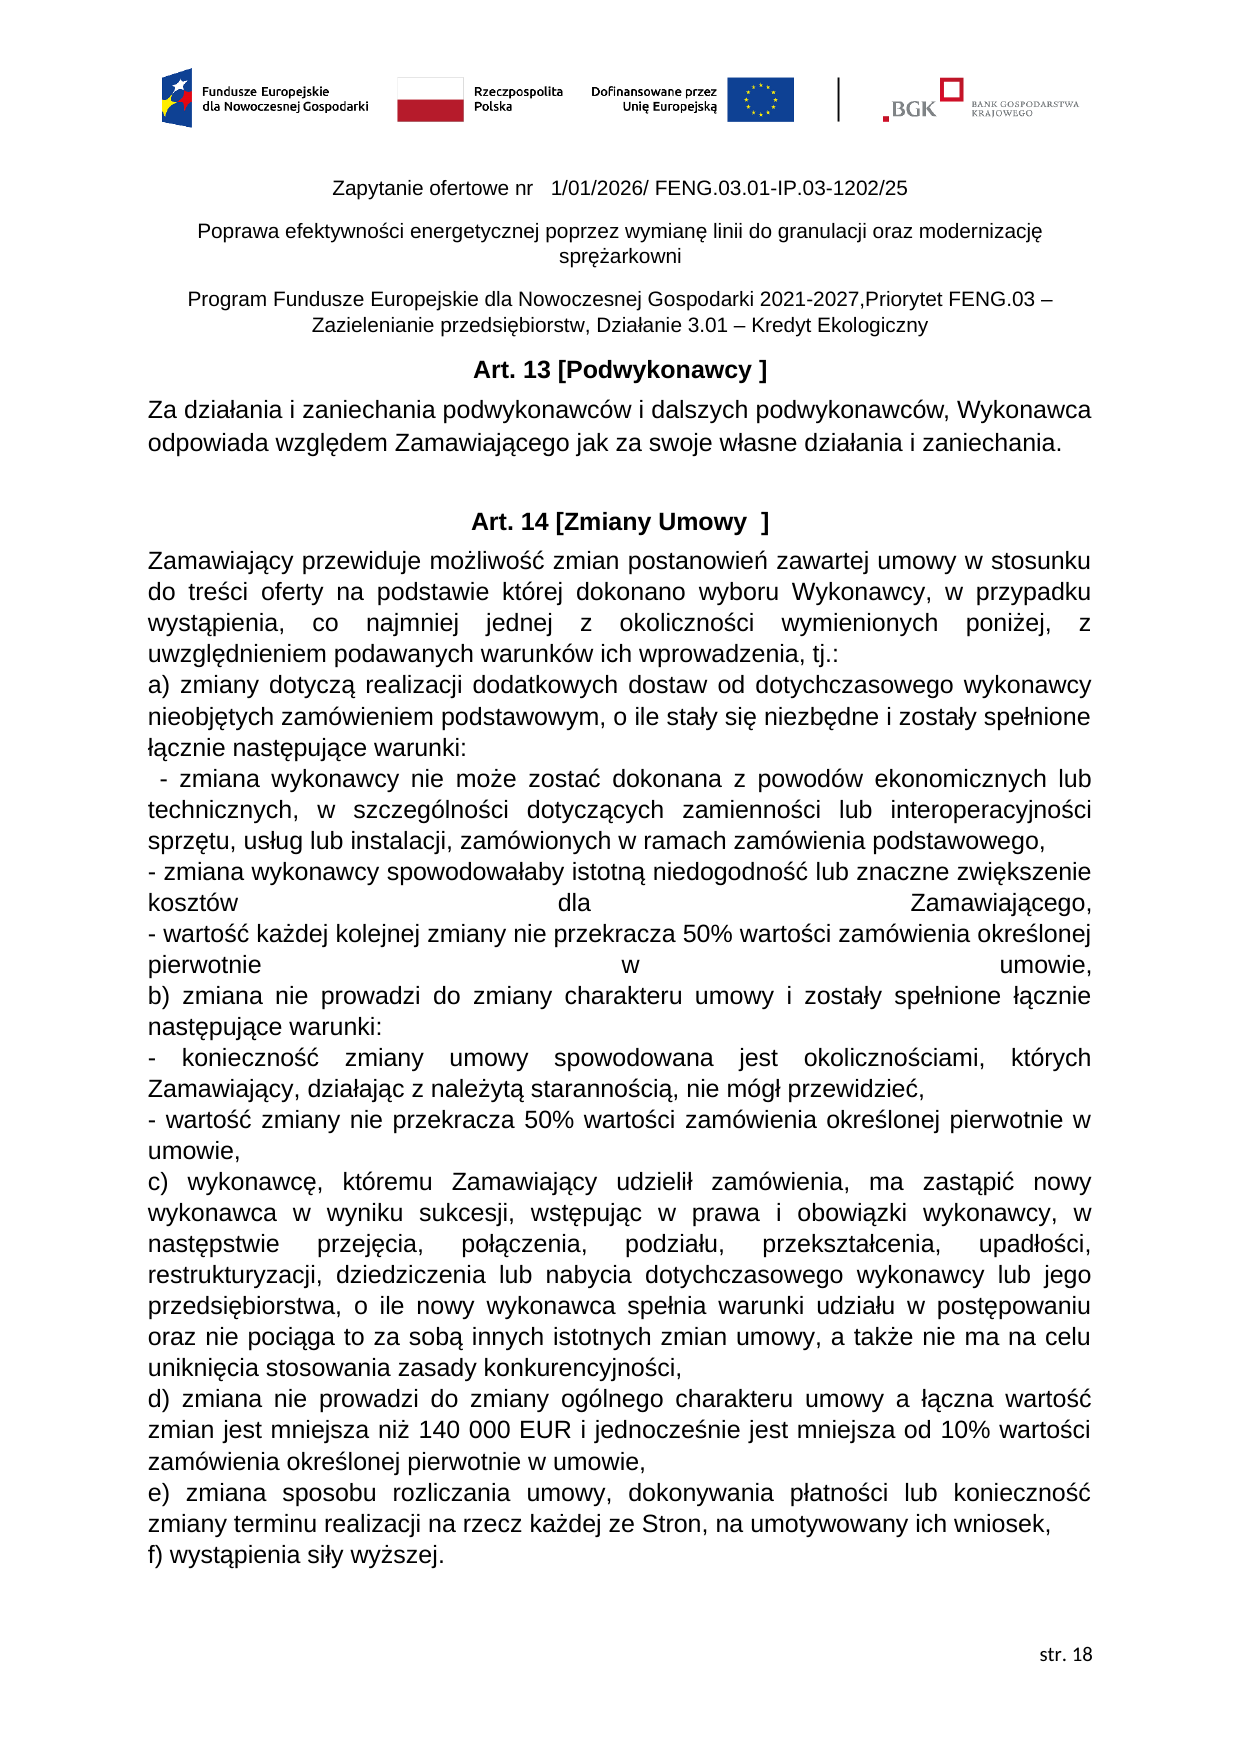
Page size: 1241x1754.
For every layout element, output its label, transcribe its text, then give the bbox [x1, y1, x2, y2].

text a) zmiany dotyczą realizacji dodatkowych dostaw od dotychczasowego wykonawcy nieobjętych zamówieniem podstawowym, o ile stały się niezbędne i zostały spełnione łącznie następujące warunki: [148, 670, 1093, 761]
text - zmiana wykonawcy spowodowałaby istotną niedogodność lub znaczne zwiększenie kosztów dla Zamawiającego, - wartość każdej kolejnej zmiany nie przekracza 50% wartości zamówienia określonej pierwotnie w umowie, b) zmiana nie prowadzi do zmiany charakteru umowy i zostały spełnione łącznie następujące warunki: [148, 857, 1093, 1041]
text Art. 14 [Zmiany Umowy ] [148, 507, 1093, 536]
text Za działania i zaniechania podwykonawców i dalszych podwykonawców, Wykonawca odpowiada względem Zamawiającego jak za swoje własne działania i zaniechania. [148, 395, 1093, 457]
text d) zmiana nie prowadzi do zmiany ogólnego charakteru umowy a łączna wartość zmian jest mniejsza niż 140 000 EUR i jednocześnie jest mniejsza od 10% wartości zamówienia określonej pierwotnie w umowie, [148, 1384, 1093, 1475]
text - wartość zmiany nie przekracza 50% wartości zamówienia określonej pierwotnie w umowie, [148, 1105, 1093, 1165]
text - konieczność zmiany umowy spowodowana jest okolicznościami, których Zamawiający, działając z należytą starannością, nie mógł przewidzieć, [148, 1043, 1093, 1103]
text Zamawiający przewiduje możliwość zmian postanowień zawartej umowy w stosunku do treści oferty na podstawie której dokonano wyboru Wykonawcy, w przypadku wystąpienia, co najmniej jednej z okoliczności wymienionych poniżej, z uwzględnieniem podawanych warunków ich wprowadzenia, tj.: [148, 546, 1093, 668]
text Art. 13 [Podwykonawcy ] [148, 355, 1093, 384]
text f) wystąpienia siły wyższej. [148, 1539, 1093, 1568]
text - zmiana wykonawcy nie może zostać dokonana z powodów ekonomicznych lub technicznych, w szczególności dotyczących zamienności lub interoperacyjności sprzętu, usług lub instalacji, zamówionych w ramach zamówienia podstawowego, [148, 763, 1093, 854]
text c) wykonawcę, któremu Zamawiający udzielił zamówienia, ma zastąpić nowy wykonawca w wyniku sukcesji, wstępując w prawa i obowiązki wykonawcy, w następstwie przejęcia, połączenia, podziału, przekształcenia, upadłości, restrukturyzacji, dziedziczenia lub nabycia dotychczasowego wykonawcy lub jego przedsiębiorstwa, o ile nowy wykonawca spełnia warunki udziału w postępowaniu oraz nie pociąga to za sobą innych istotnych zmian umowy, a także nie ma na celu uniknięcia stosowania zasady konkurencyjności, [148, 1167, 1093, 1382]
text e) zmiana sposobu rozliczania umowy, dokonywania płatności lub konieczność zmiany terminu realizacji na rzecz każdej ze Stron, na umotywowany ich wniosek, [148, 1477, 1093, 1537]
